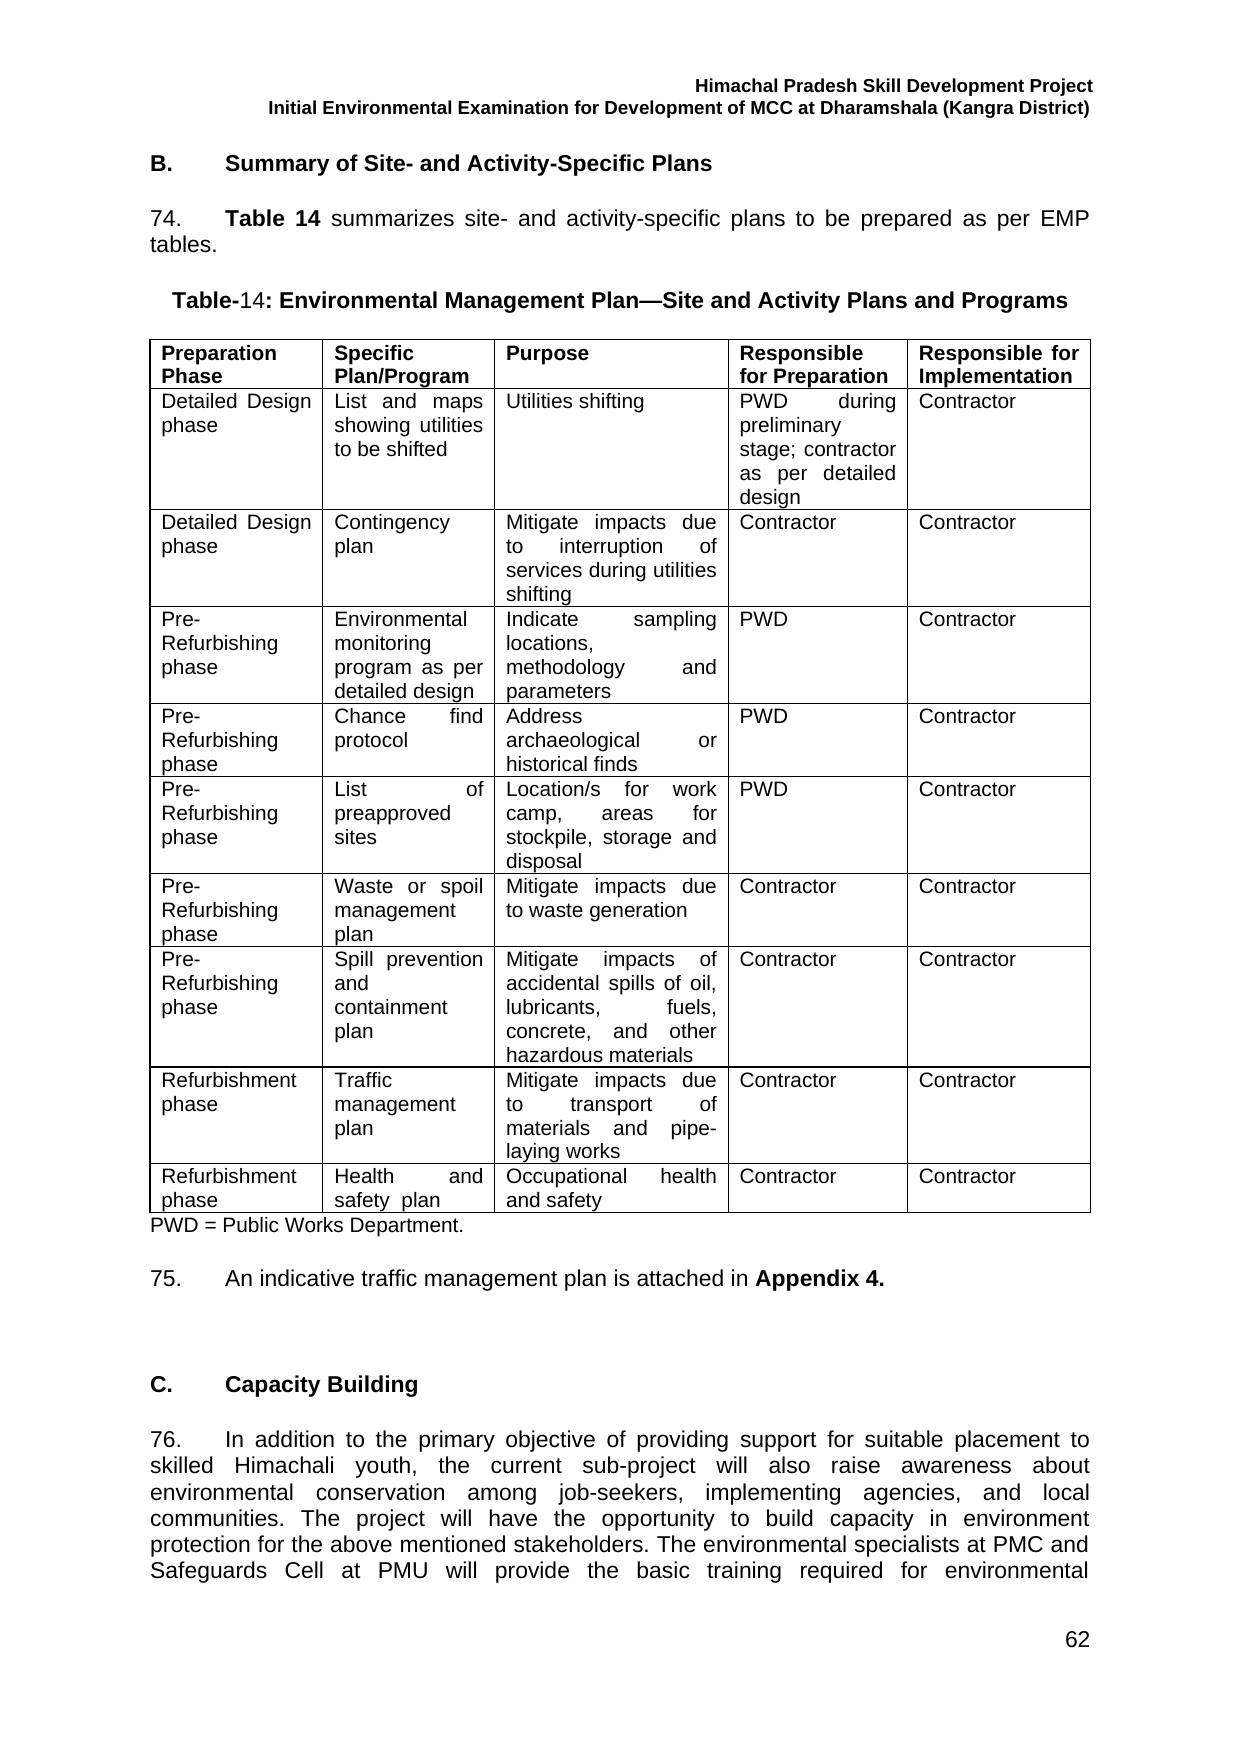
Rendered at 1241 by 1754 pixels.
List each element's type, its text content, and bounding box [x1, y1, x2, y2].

table_cell Pre-Refurbishing phase [151, 874, 322, 946]
table_header Specific Plan/Program [323, 340, 494, 388]
table_cell Refurbishment phase [151, 1068, 322, 1163]
table_cell Contractor [729, 1068, 907, 1163]
table_cell Pre-Refurbishing phase [151, 947, 322, 1066]
table_cell Spill prevention and containment plan [323, 947, 494, 1066]
table_cell Contingency plan [323, 510, 494, 606]
table_cell Health and safety plan [323, 1164, 494, 1212]
table_cell Mitigate impacts of accidental spills of oil, lubricants, fuels, concrete, and other hazardous materials [495, 947, 728, 1066]
table_cell Mitigate impacts due to interruption of services during utilities shifting [495, 510, 728, 606]
table_cell Pre-Refurbishing phase [151, 607, 322, 703]
table_cell Traffic management plan [323, 1068, 494, 1163]
table_header Preparation Phase [151, 340, 322, 388]
table_cell Pre-Refurbishing phase [151, 704, 322, 776]
table_cell Refurbishment phase [151, 1164, 322, 1212]
text PWD = Public Works Department. [150, 1213, 1090, 1237]
table_cell Detailed Design phase [151, 510, 322, 606]
table_cell Indicate sampling locations, methodology and parameters [495, 607, 728, 703]
table_cell List of preapproved sites [323, 777, 494, 873]
table_cell Contractor [908, 704, 1090, 776]
table_cell Chance find protocol [323, 704, 494, 776]
table_header Responsible for Preparation [729, 340, 907, 388]
table_cell PWD [729, 607, 907, 703]
table_cell Contractor [908, 1164, 1090, 1212]
table_header Purpose [495, 340, 728, 388]
table_cell Pre-Refurbishing phase [151, 777, 322, 873]
subtitle Summary of Site- and Activity-Specific Plans [150, 150, 1090, 176]
table_cell Contractor [908, 874, 1090, 946]
table_cell Location/s for work camp, areas for stockpile, storage and disposal [495, 777, 728, 873]
table_cell Occupational health and safety [495, 1164, 728, 1212]
table_cell Utilities shifting [495, 389, 728, 509]
table_cell Mitigate impacts due to transport of materials and pipe-laying works [495, 1068, 728, 1163]
table_cell Contractor [908, 947, 1090, 1066]
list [150, 1426, 1090, 1584]
table_cell Address archaeological or historical finds [495, 704, 728, 776]
table_header Responsible for Implementation [908, 340, 1090, 388]
table_cell Mitigate impacts due to waste generation [495, 874, 728, 946]
table_cell Contractor [908, 1068, 1090, 1163]
table_cell Contractor [908, 510, 1090, 606]
table_cell Contractor [729, 874, 907, 946]
table_cell Contractor [908, 607, 1090, 703]
table_cell PWD during preliminary stage; contractor as per detailed design [729, 389, 907, 509]
table_cell Detailed Design phase [151, 389, 322, 509]
table_cell Contractor [729, 510, 907, 606]
table_cell Waste or spoil management plan [323, 874, 494, 946]
text Table-14: Environmental Management Plan—Site and Activity Plans and Programs [150, 287, 1090, 313]
table_cell Contractor [908, 389, 1090, 509]
table_cell Contractor [729, 1164, 907, 1212]
table_cell Environmental monitoring program as per detailed design [323, 607, 494, 703]
table_cell Contractor [729, 947, 907, 1066]
table_cell PWD [729, 704, 907, 776]
list An indicative traffic management plan is attached in Appendix 4. [150, 1265, 1090, 1292]
table_cell List and maps showing utilities to be shifted [323, 389, 494, 509]
subtitle Capacity Building [150, 1371, 1090, 1397]
list Table 14 summarizes site- and activity-specific plans to be prepared as per EMP tables. [150, 205, 1090, 258]
table_cell Contractor [908, 777, 1090, 873]
table_cell PWD [729, 777, 907, 873]
